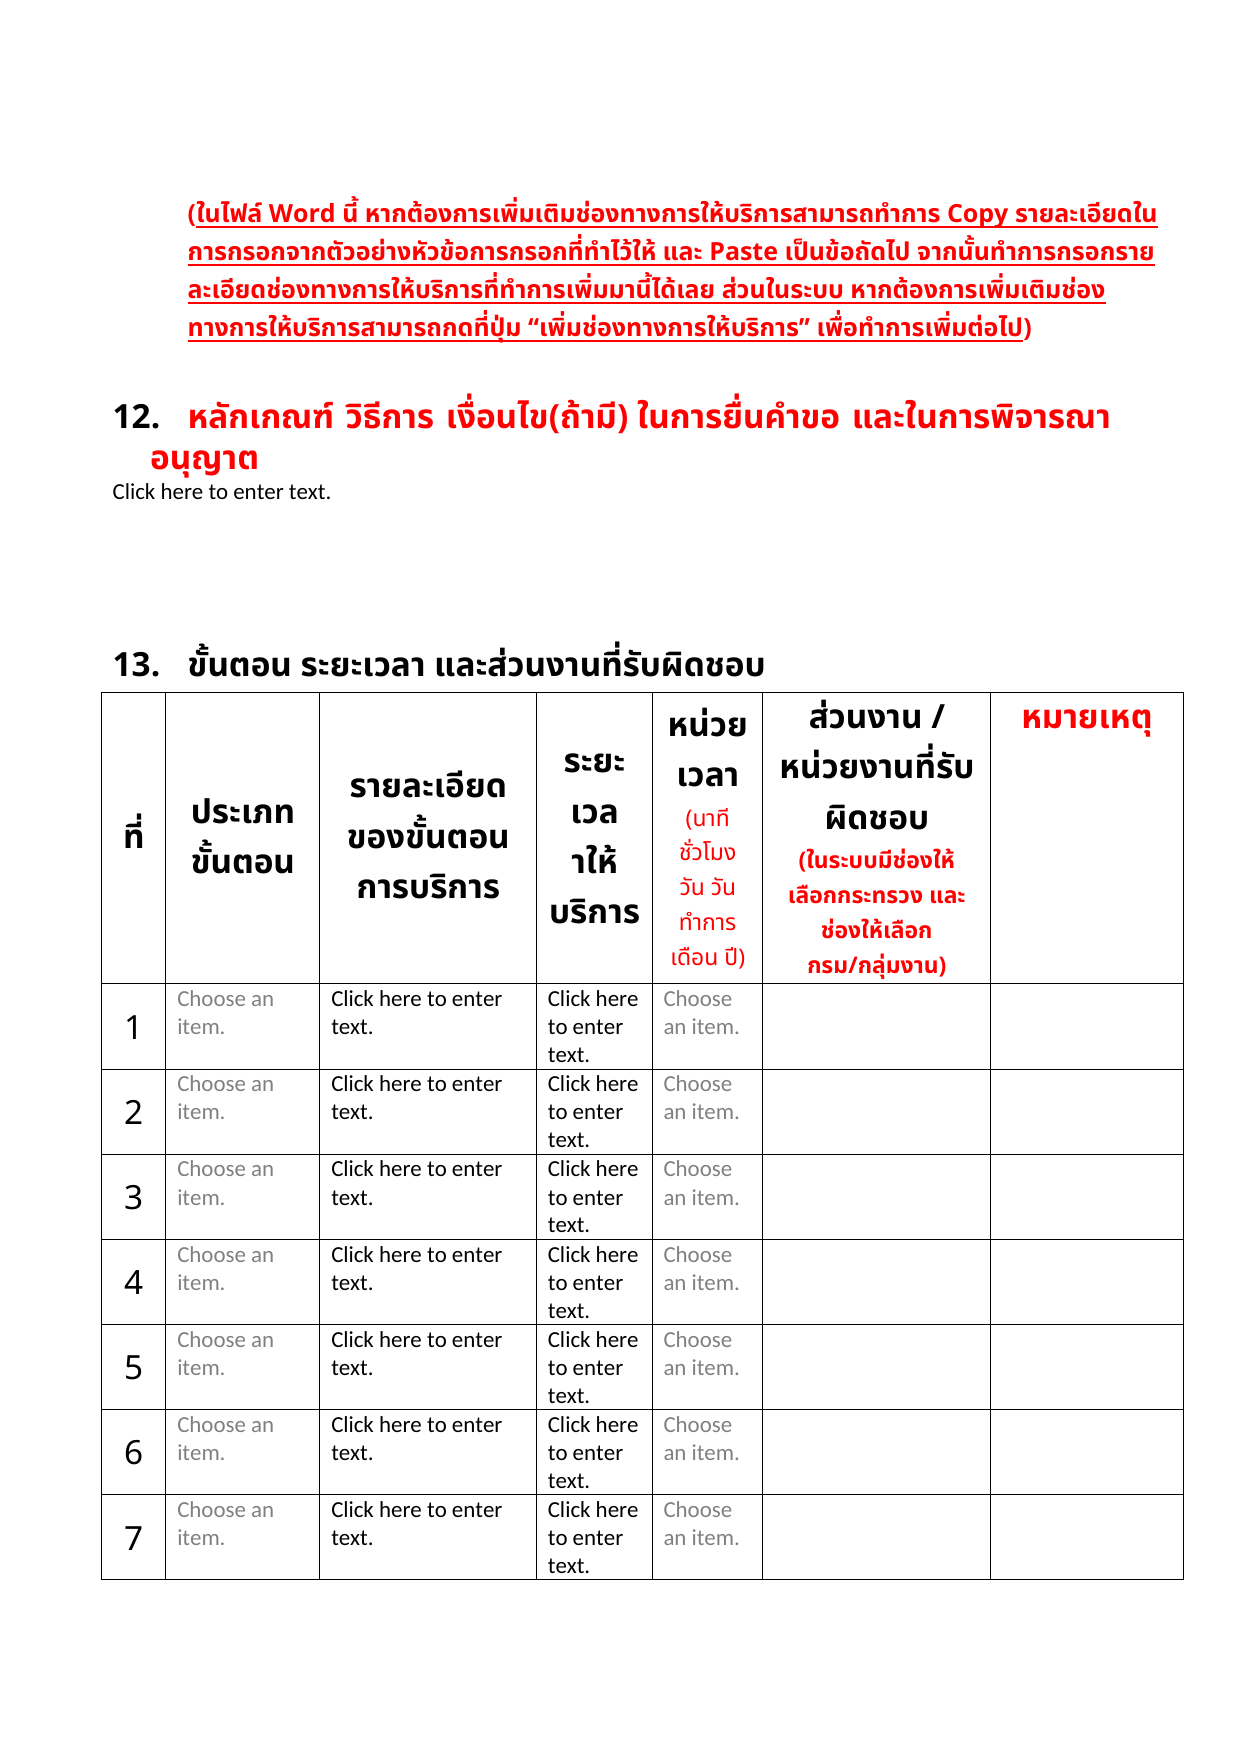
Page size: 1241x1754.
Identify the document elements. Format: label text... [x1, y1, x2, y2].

table_cell [653, 1495, 762, 1579]
table_cell [166, 1155, 319, 1239]
table_cell [763, 1155, 990, 1239]
table_cell 4 [102, 1240, 165, 1324]
table_cell [763, 1070, 990, 1153]
table_cell [991, 1495, 1183, 1579]
list ขั้นตอน ระยะเวลา และส่วนงานที่รับผิดชอบ [112, 641, 1172, 692]
table_cell [991, 984, 1183, 1068]
table_cell [991, 1240, 1183, 1324]
table_cell [763, 984, 990, 1068]
list (ในไฟล์ Word นี้ หากต้องการเพิ่มเติมช่องทางการให้บริการสามารถทำการ Copy รายละเอียดในการกรอกจากตัวอย่างหัวข้อการกรอกที่ทำไว้ให้ และ Paste เป็นข้อถัดไป จากนั้นทำการกรอกรายละเอียดช่องทางการให้บริการที่ทำการเพิ่มมานี้ได้เลย ส่วนในระบบ หากต้องการเพิ่มเติมช่องทางการให้บริการสามารถกดที่ปุ่ม “เพิ่มช่องทางการให้บริการ” เพื่อทำการเพิ่มต่อไป) [187, 195, 1172, 347]
table_cell 6 [102, 1410, 165, 1494]
table_cell 5 [102, 1325, 165, 1409]
table_header รายละเอียดของขั้นตอนการบริการ [320, 693, 536, 983]
table_header หน่วยเวลา (นาที ชั่วโมง วัน วันทำการ เดือน ปี) [653, 693, 762, 983]
table_cell [991, 1070, 1183, 1153]
table_cell [763, 1410, 990, 1494]
table_header ที่ [102, 693, 165, 983]
table_cell [653, 1155, 762, 1239]
table_cell [653, 1325, 762, 1409]
table_cell [166, 1240, 319, 1324]
table_cell [653, 1410, 762, 1494]
table_cell [763, 1325, 990, 1409]
table_cell [166, 1495, 319, 1579]
table_cell [763, 1240, 990, 1324]
table_header หมายเหตุ [991, 693, 1183, 983]
table_header ส่วนงาน / หน่วยงานที่รับผิดชอบ (ในระบบมีช่องให้เลือกกระทรวง และช่องให้เลือก กรม/กลุ่มงาน) [763, 693, 990, 983]
table_cell 7 [102, 1495, 165, 1579]
list หลักเกณฑ์ วิธีการ เงื่อนไข(ถ้ามี) ในการยื่นคำขอ และในการพิจารณาอนุญาต [112, 393, 1172, 477]
table_cell [991, 1325, 1183, 1409]
table_header ประเภทขั้นตอน [166, 693, 319, 983]
table_cell [166, 1070, 319, 1153]
table_cell [653, 1240, 762, 1324]
table_cell [991, 1155, 1183, 1239]
table_cell [653, 984, 762, 1068]
table_cell [763, 1495, 990, 1579]
table_cell 1 [102, 984, 165, 1068]
table_header ระยะเวลาให้บริการ [537, 693, 652, 983]
table_cell [653, 1070, 762, 1153]
table_cell [166, 1410, 319, 1494]
table_cell 3 [102, 1155, 165, 1239]
table_cell 2 [102, 1070, 165, 1153]
table_cell [166, 984, 319, 1068]
table_cell [991, 1410, 1183, 1494]
table_cell [166, 1325, 319, 1409]
